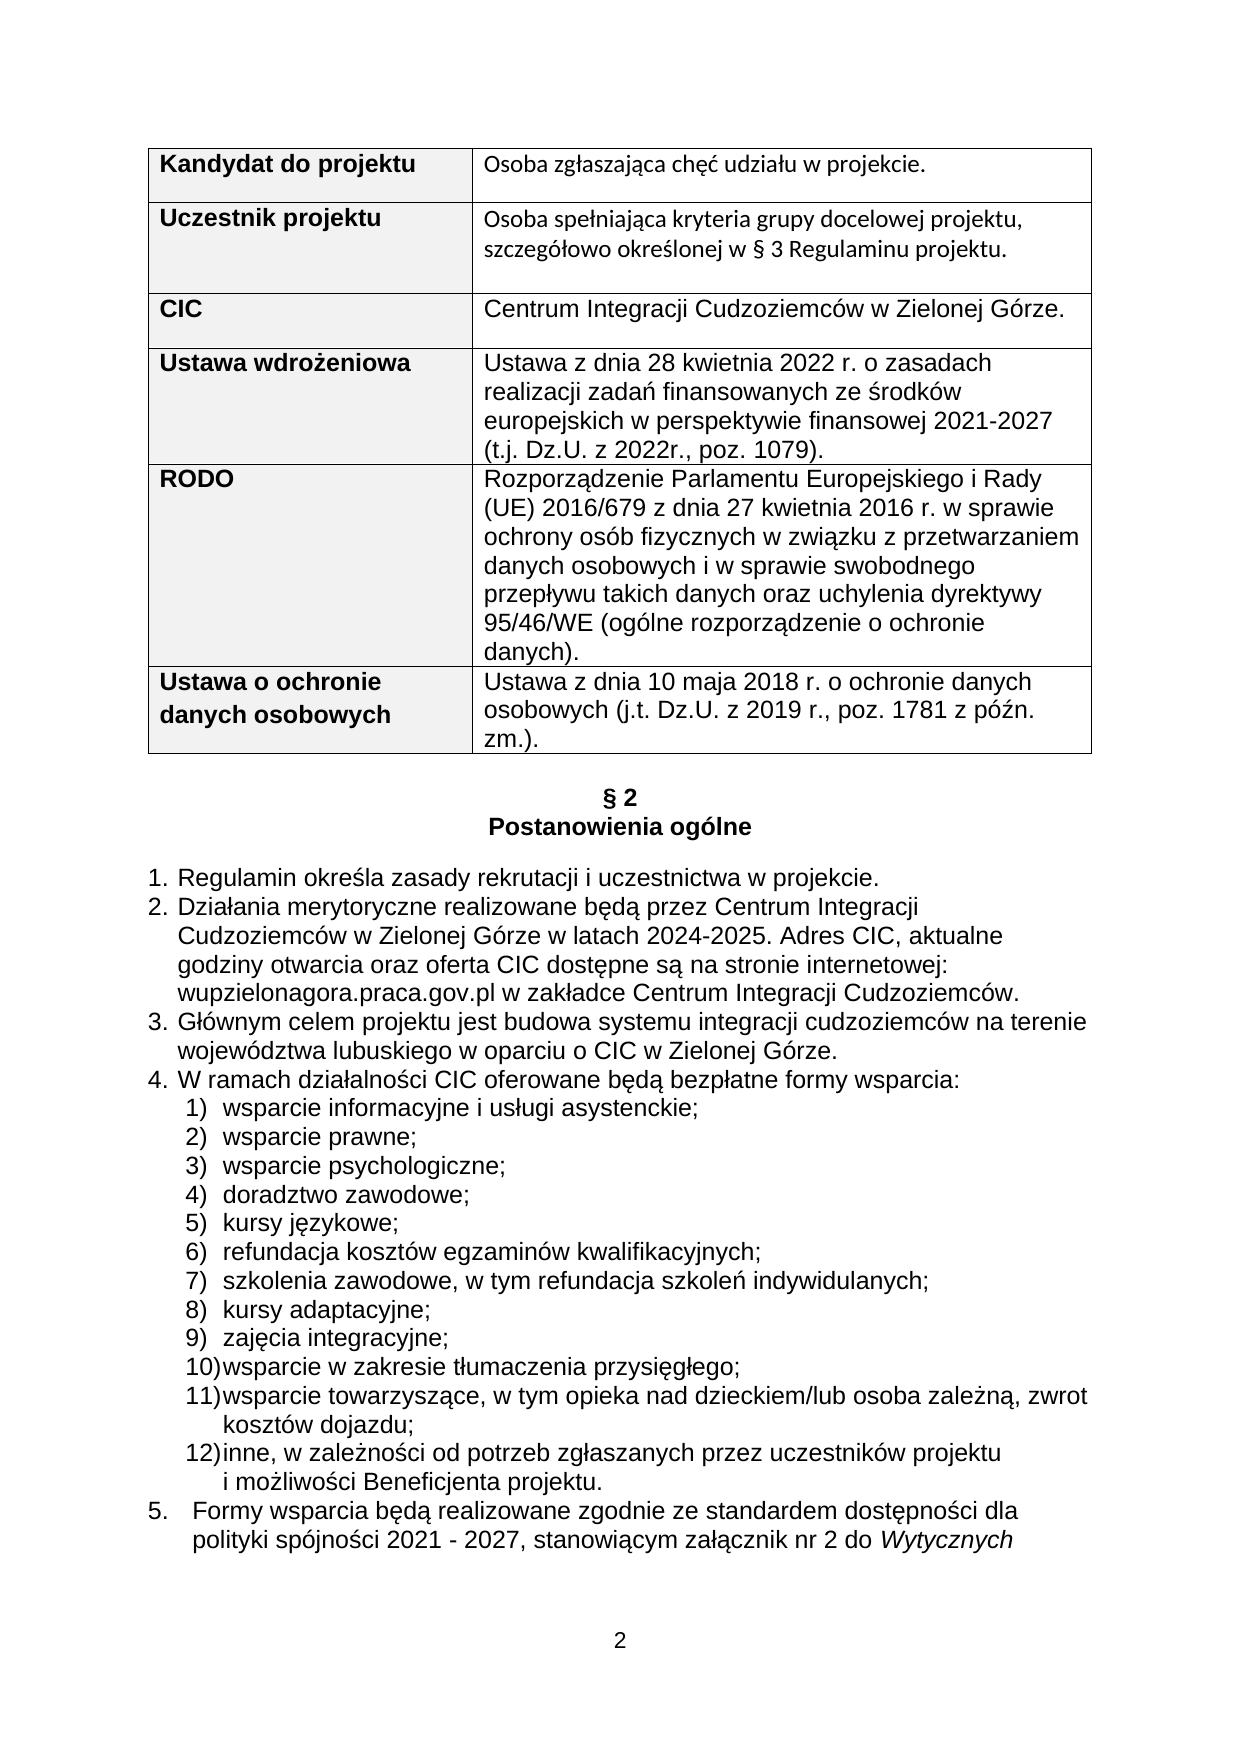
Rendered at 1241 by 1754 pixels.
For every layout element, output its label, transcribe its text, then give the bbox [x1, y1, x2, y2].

list wsparcie towarzyszące, w tym opieka nad dzieckiem/lub osoba zależną, zwrot kosztów dojazdu; [185, 1381, 1093, 1438]
list doradztwo zawodowe; [185, 1180, 1093, 1208]
text § 2 [148, 783, 1093, 812]
table_cell Osoba spełniająca kryteria grupy docelowej projektu, szczegółowo określonej w § 3 Regulaminu projektu. [473, 203, 1091, 293]
table_cell Rozporządzenie Parlamentu Europejskiego i Rady (UE) 2016/679 z dnia 27 kwietnia 2016 r. w sprawie ochrony osób fizycznych w związku z przetwarzaniem danych osobowych i w sprawie swobodnego przepływu takich danych oraz uchylenia dyrektywy 95/46/WE (ogólne rozporządzenie o ochronie danych). [473, 465, 1091, 666]
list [148, 1496, 1093, 1553]
list wsparcie psychologiczne; [185, 1151, 1093, 1180]
list zajęcia integracyjne; [185, 1323, 1093, 1352]
table_cell RODO [149, 465, 472, 666]
table_cell Uczestnik projektu [149, 203, 472, 293]
list kursy adaptacyjne; [185, 1295, 1093, 1323]
list wsparcie informacyjne i usługi asystenckie; [185, 1093, 1093, 1122]
list inne, w zależności od potrzeb zgłaszanych przez uczestników projektu i możliwości Beneficjenta projektu. [185, 1438, 1093, 1496]
list kursy językowe; [185, 1208, 1093, 1237]
list W ramach działalności CIC oferowane będą bezpłatne formy wsparcia: [148, 1065, 1093, 1093]
table_cell Osoba zgłaszająca chęć udziału w projekcie. [473, 149, 1091, 202]
list Działania merytoryczne realizowane będą przez Centrum Integracji Cudzoziemców w Zielonej Górze w latach 2024-2025. Adres CIC, aktualne godziny otwarcia oraz oferta CIC dostępne są na stronie internetowej: wupzielonagora.praca.gov.pl w zakładce Centrum Integracji Cudzoziemców. [148, 892, 1093, 1007]
table_cell Ustawa o ochronie danych osobowych [149, 667, 472, 753]
table_cell Ustawa wdrożeniowa [149, 349, 472, 463]
table_cell CIC [149, 294, 472, 347]
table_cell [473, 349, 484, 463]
text Postanowienia ogólne [148, 812, 1093, 841]
list szkolenia zawodowe, w tym refundacja szkoleń indywidulanych; [185, 1266, 1093, 1295]
table_cell Kandydat do projektu [149, 149, 472, 202]
list refundacja kosztów egzaminów kwalifikacyjnych; [185, 1237, 1093, 1266]
list wsparcie w zakresie tłumaczenia przysięgłego; [185, 1352, 1093, 1381]
list wsparcie prawne; [185, 1122, 1093, 1151]
table_cell Centrum Integracji Cudzoziemców w Zielonej Górze. [473, 294, 1091, 347]
list Głównym celem projektu jest budowa systemu integracji cudzoziemców na terenie województwa lubuskiego w oparciu o CIC w Zielonej Górze. [148, 1007, 1093, 1065]
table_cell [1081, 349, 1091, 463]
table_cell Ustawa z dnia 10 maja 2018 r. o ochronie danych osobowych (j.t. Dz.U. z 2019 r., poz. 1781 z późn. zm.). [473, 667, 1091, 753]
list Regulamin określa zasady rekrutacji i uczestnictwa w projekcie. [148, 863, 1093, 892]
